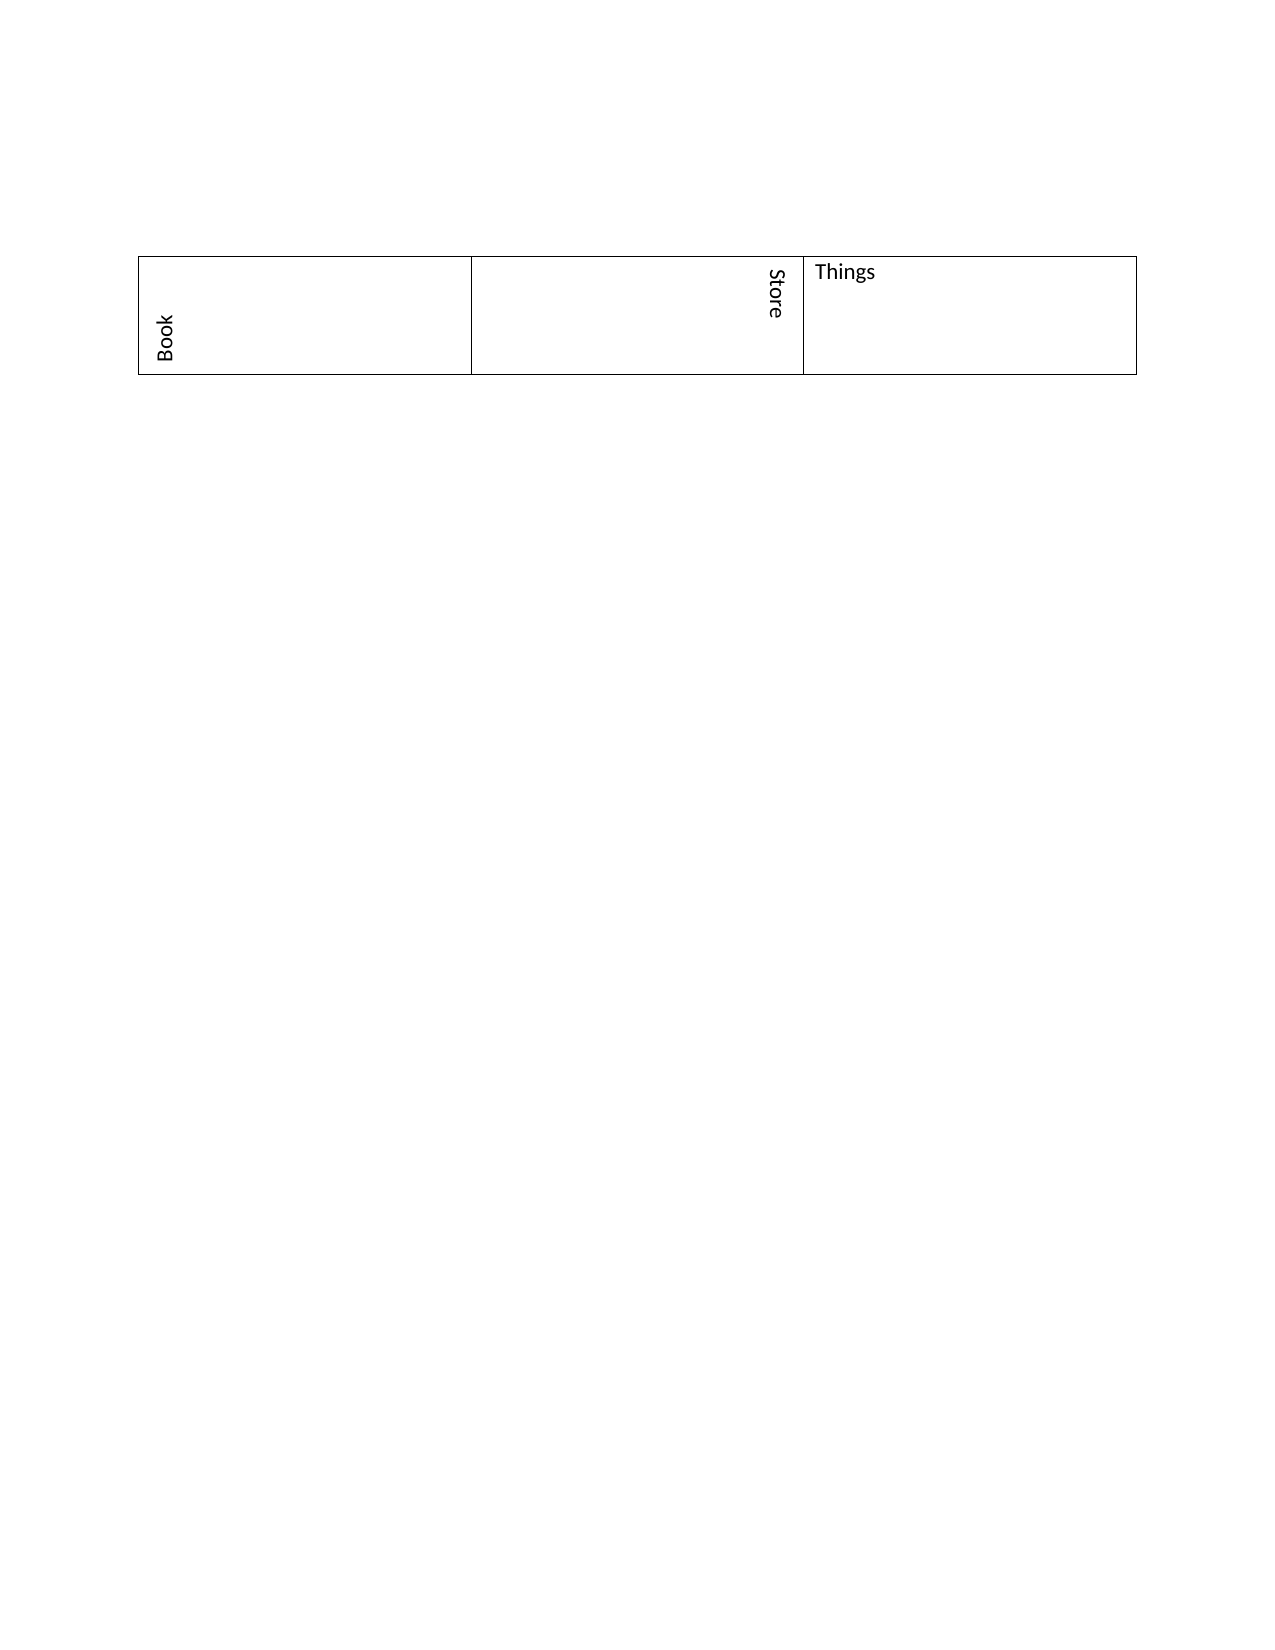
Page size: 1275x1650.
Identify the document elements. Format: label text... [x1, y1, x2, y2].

table_header Things [804, 257, 1136, 374]
table_header Book [139, 257, 471, 374]
table_header Store [472, 257, 803, 374]
